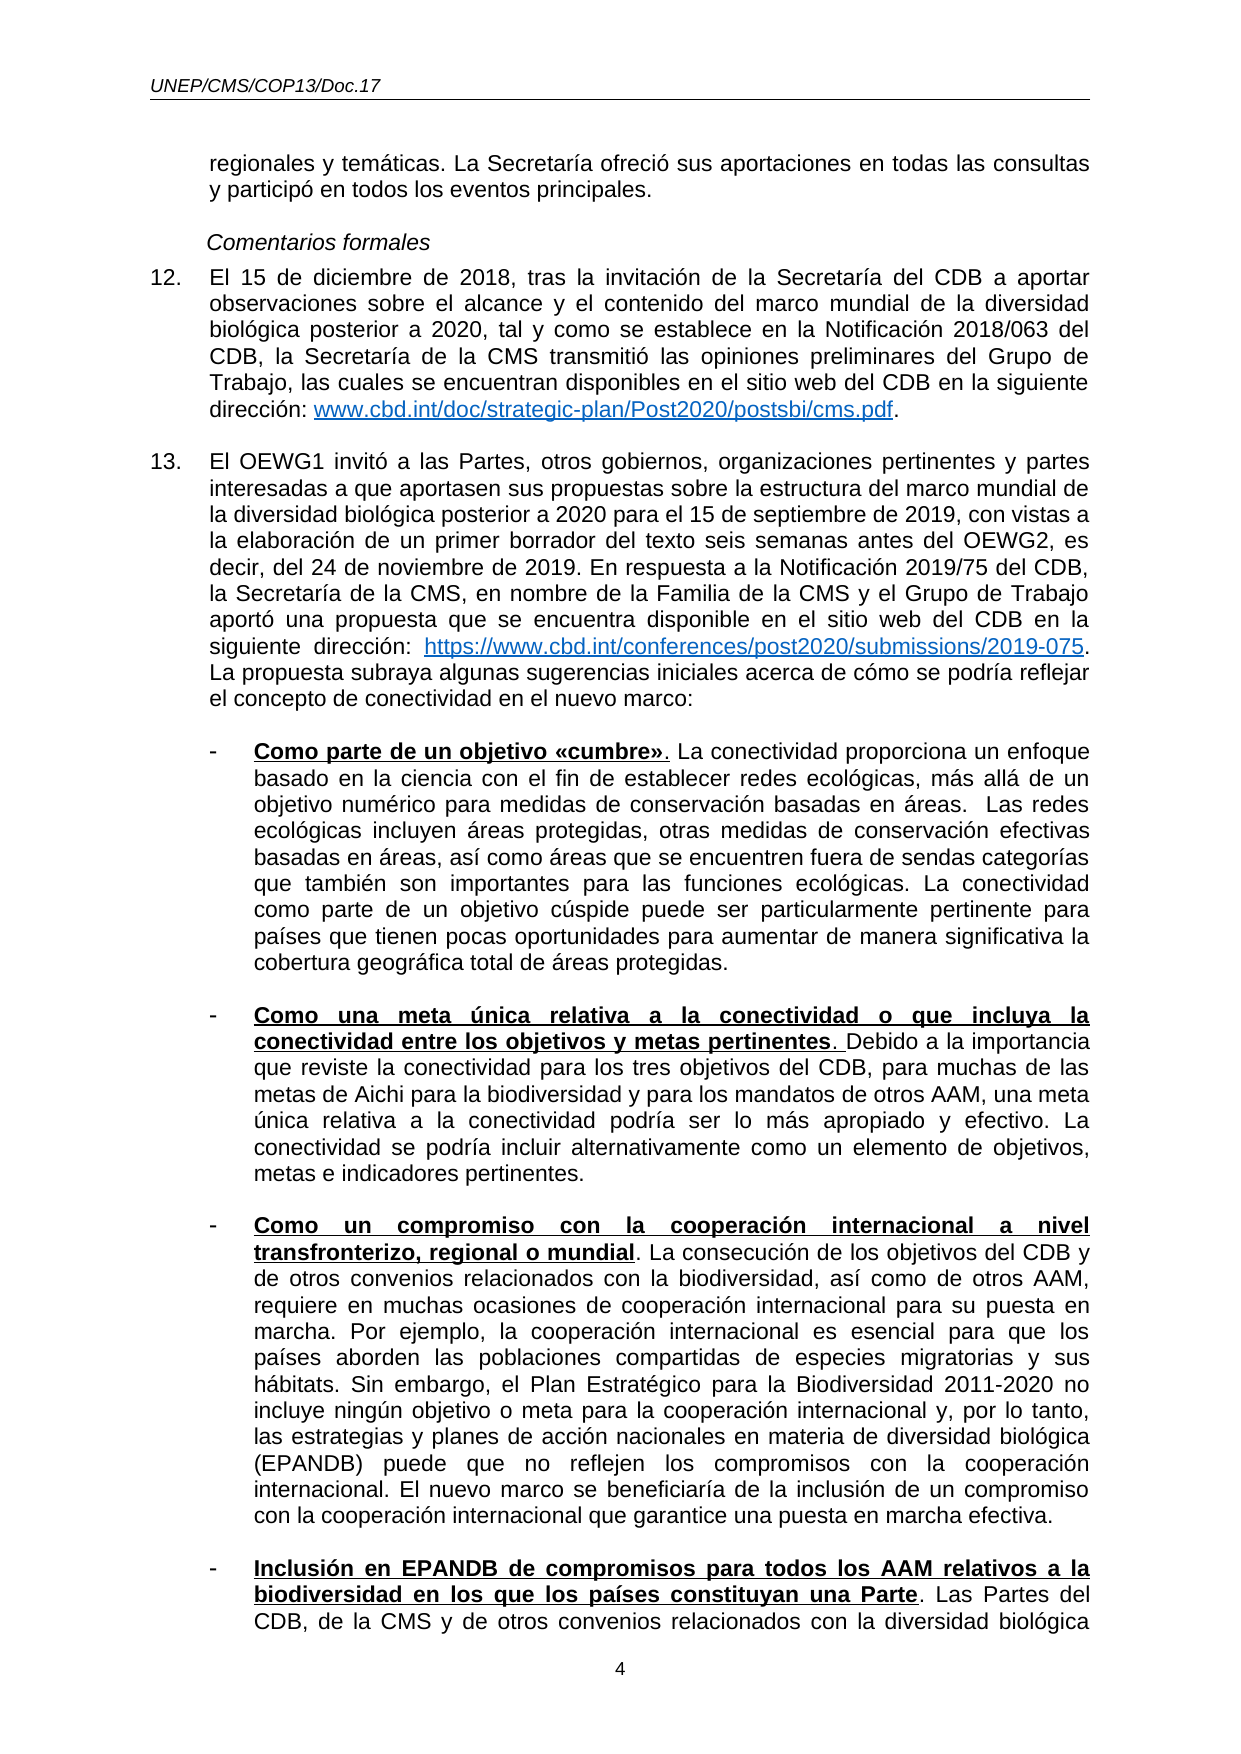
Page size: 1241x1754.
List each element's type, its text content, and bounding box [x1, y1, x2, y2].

text El OEWG1 invitó a las Partes, otros gobiernos, organizaciones pertinentes y partes interesadas a que aportasen sus propuestas sobre la estructura del marco mundial de la diversidad biológica posterior a 2020 para el 15 de septiembre de 2019, con vistas a la elaboración de un primer borrador del texto seis semanas antes del OEWG2, es decir, del 24 de noviembre de 2019. En respuesta a la Notificación 2019/75 del CDB, la Secretaría de la CMS, en nombre de la Familia de la CMS y el Grupo de Trabajo aportó una propuesta que se encuentra disponible en el sitio web del CDB en la siguiente dirección: https://www.cbd.int/conferences/post2020/submissions/2019-075. La propuesta subraya algunas sugerencias iniciales acerca de cómo se podría reflejar el concepto de conectividad en el nuevo marco: [150, 448, 1090, 712]
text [150, 150, 1090, 203]
text El 15 de diciembre de 2018, tras la invitación de la Secretaría del CDB a aportar observaciones sobre el alcance y el contenido del marco mundial de la diversidad biológica posterior a 2020, tal y como se establece en la Notificación 2018/063 del CDB, la Secretaría de la CMS transmitió las opiniones preliminares del Grupo de Trabajo, las cuales se encuentran disponibles en el sitio web del CDB en la siguiente dirección: www.cbd.int/doc/strategic-plan/Post2020/postsbi/cms.pdf. [150, 264, 1090, 422]
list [209, 1555, 1090, 1634]
text Comentarios formales [150, 229, 1090, 255]
list Como parte de un objetivo «cumbre». La conectividad proporciona un enfoque basado en la ciencia con el fin de establecer redes ecológicas, más allá de un objetivo numérico para medidas de conservación basadas en áreas. Las redes ecológicas incluyen áreas protegidas, otras medidas de conservación efectivas basadas en áreas, así como áreas que se encuentren fuera de sendas categorías que también son importantes para las funciones ecológicas. La conectividad como parte de un objetivo cúspide puede ser particularmente pertinente para países que tienen pocas oportunidades para aumentar de manera significativa la cobertura geográfica total de áreas protegidas. [209, 738, 1090, 975]
list Como un compromiso con la cooperación internacional a nivel transfronterizo, regional o mundial. La consecución de los objetivos del CDB y de otros convenios relacionados con la biodiversidad, así como de otros AAM, requiere en muchas ocasiones de cooperación internacional para su puesta en marcha. Por ejemplo, la cooperación internacional es esencial para que los países aborden las poblaciones compartidas de especies migratorias y sus hábitats. Sin embargo, el Plan Estratégico para la Biodiversidad 2011-2020 no incluye ningún objetivo o meta para la cooperación internacional y, por lo tanto, las estrategias y planes de acción nacionales en materia de diversidad biológica (EPANDB) puede que no reflejen los compromisos con la cooperación internacional. El nuevo marco se beneficiaría de la inclusión de un compromiso con la cooperación internacional que garantice una puesta en marcha efectiva. [209, 1212, 1090, 1529]
list Como una meta única relativa a la conectividad o que incluya la conectividad entre los objetivos y metas pertinentes. Debido a la importancia que reviste la conectividad para los tres objetivos del CDB, para muchas de las metas de Aichi para la biodiversidad y para los mandatos de otros AAM, una meta única relativa a la conectividad podría ser lo más apropiado y efectivo. La conectividad se podría incluir alternativamente como un elemento de objetivos, metas e indicadores pertinentes. [209, 1002, 1090, 1186]
